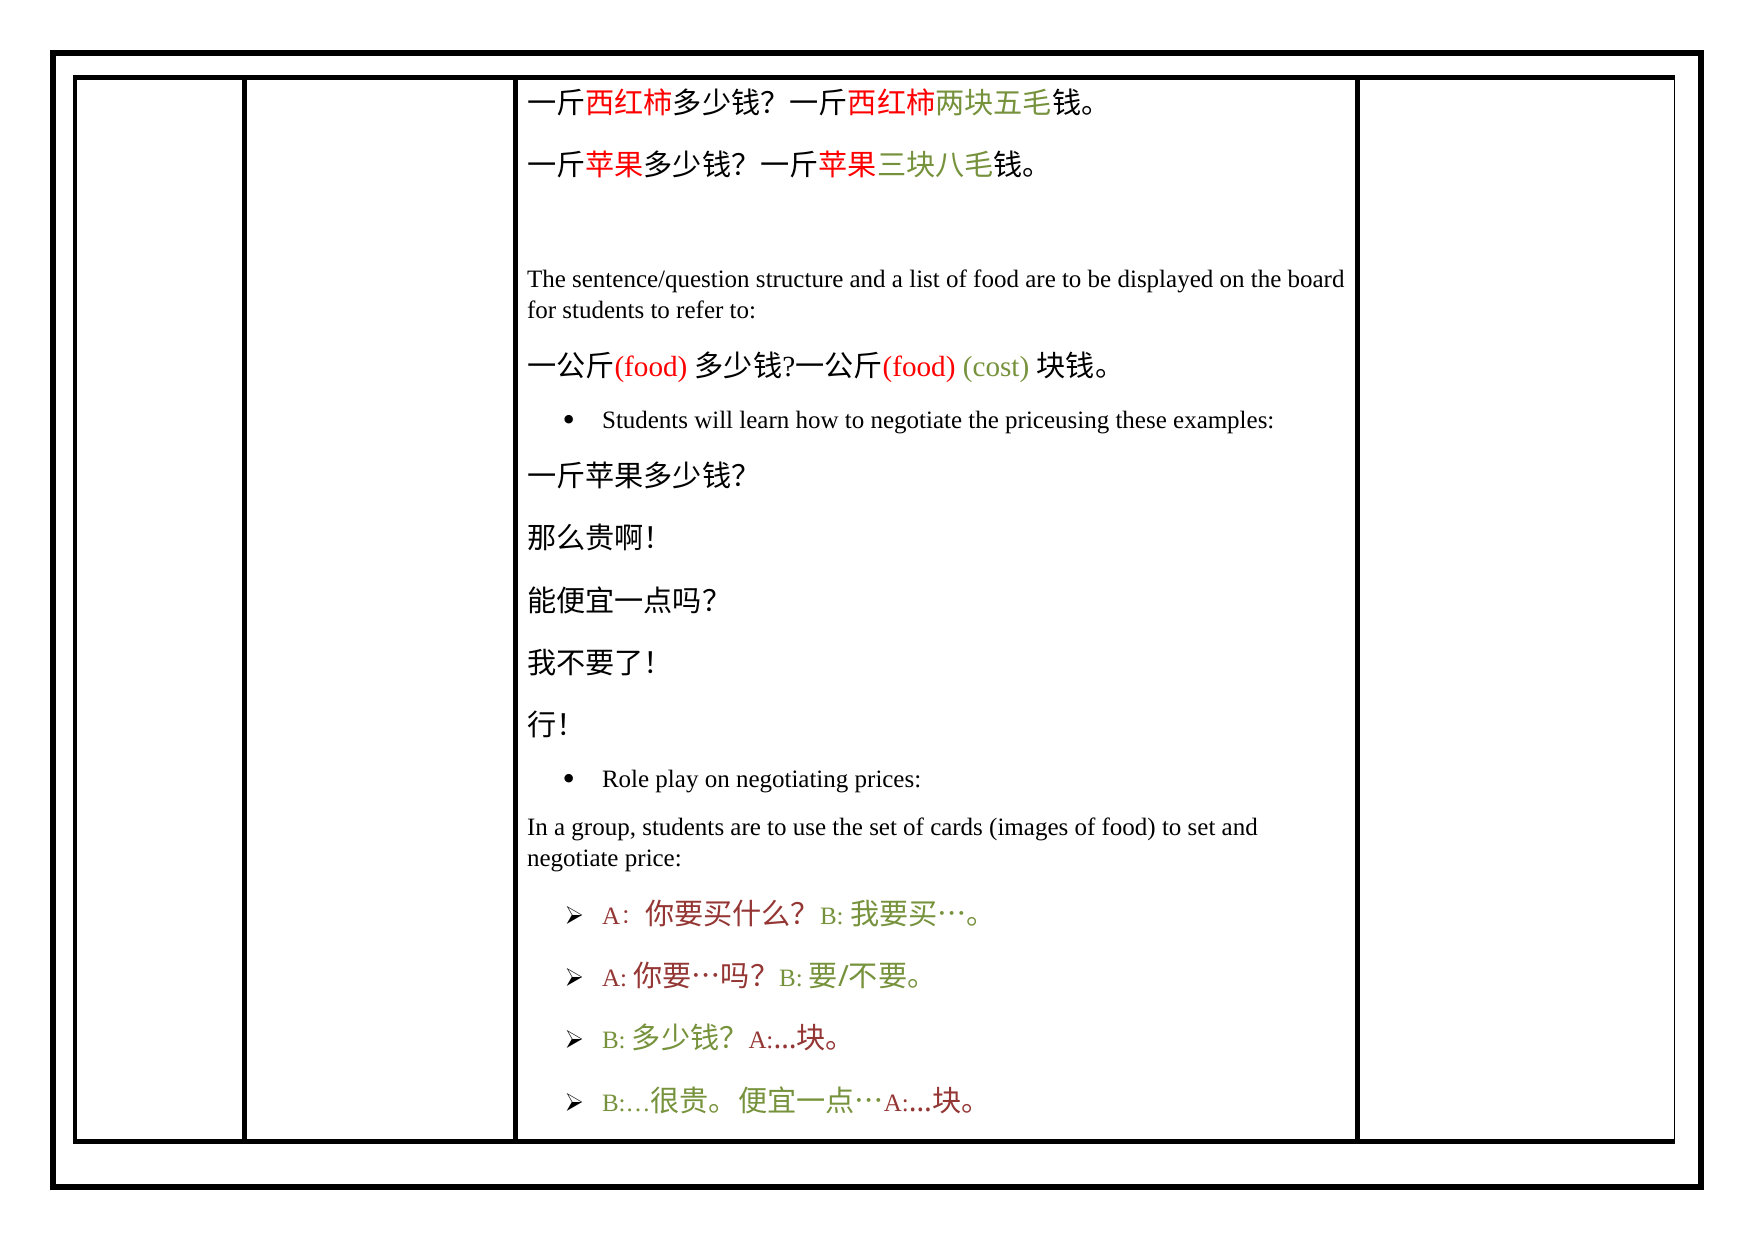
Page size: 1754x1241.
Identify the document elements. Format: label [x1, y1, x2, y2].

table_cell [247, 80, 513, 1139]
table_cell [77, 80, 242, 1139]
table_cell [1360, 80, 1674, 1139]
table_cell [518, 80, 1355, 1139]
